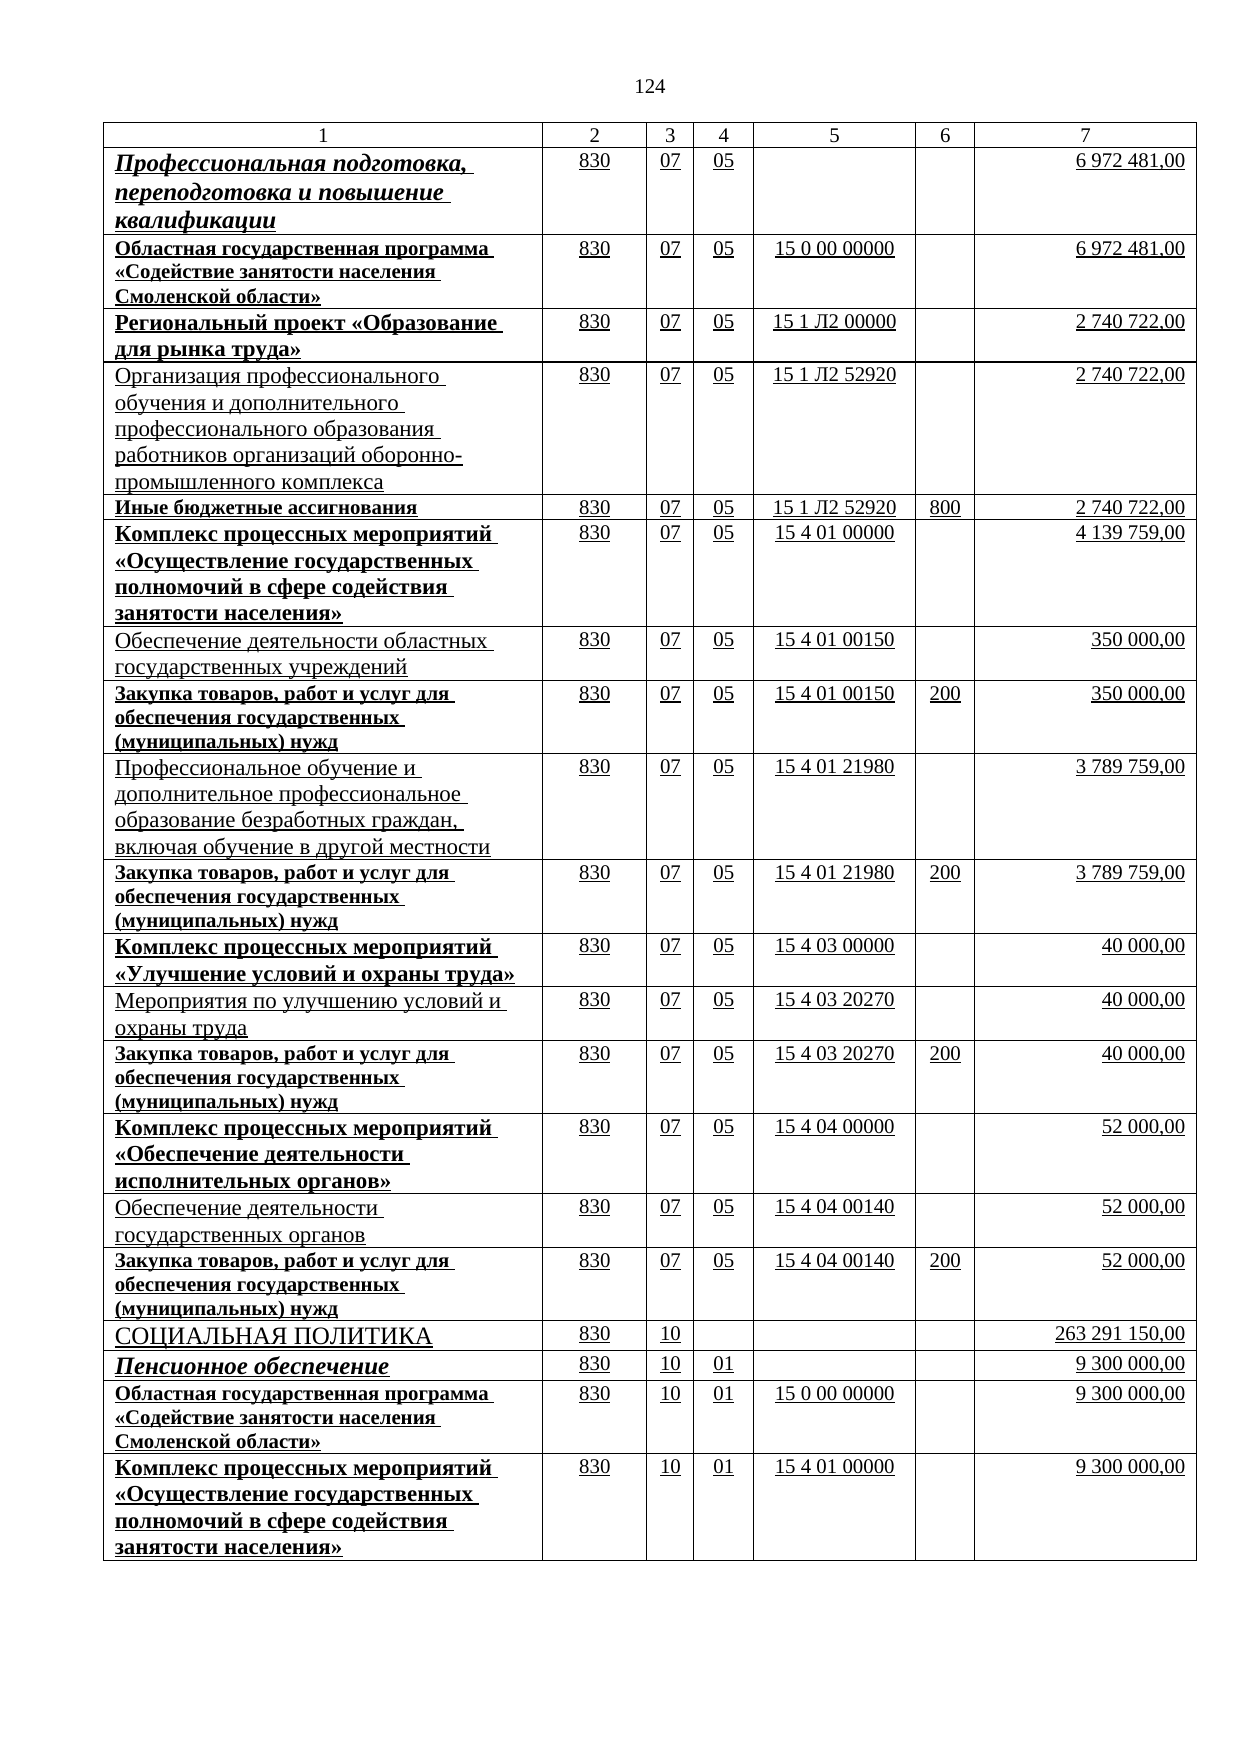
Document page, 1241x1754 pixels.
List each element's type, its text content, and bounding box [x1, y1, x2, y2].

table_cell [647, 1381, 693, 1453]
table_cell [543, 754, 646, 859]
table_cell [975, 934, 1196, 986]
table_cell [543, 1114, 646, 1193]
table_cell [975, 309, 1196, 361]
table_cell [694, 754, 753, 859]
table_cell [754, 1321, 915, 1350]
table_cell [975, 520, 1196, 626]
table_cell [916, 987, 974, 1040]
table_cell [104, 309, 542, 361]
table_header 2 [543, 123, 646, 147]
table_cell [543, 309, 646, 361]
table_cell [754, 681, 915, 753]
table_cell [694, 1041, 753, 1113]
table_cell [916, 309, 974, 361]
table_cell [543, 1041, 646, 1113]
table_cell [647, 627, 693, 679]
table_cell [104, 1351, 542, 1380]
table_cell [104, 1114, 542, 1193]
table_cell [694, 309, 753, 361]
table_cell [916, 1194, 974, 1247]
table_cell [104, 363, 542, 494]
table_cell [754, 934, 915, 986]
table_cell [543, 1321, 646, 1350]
table_header 7 [975, 123, 1196, 147]
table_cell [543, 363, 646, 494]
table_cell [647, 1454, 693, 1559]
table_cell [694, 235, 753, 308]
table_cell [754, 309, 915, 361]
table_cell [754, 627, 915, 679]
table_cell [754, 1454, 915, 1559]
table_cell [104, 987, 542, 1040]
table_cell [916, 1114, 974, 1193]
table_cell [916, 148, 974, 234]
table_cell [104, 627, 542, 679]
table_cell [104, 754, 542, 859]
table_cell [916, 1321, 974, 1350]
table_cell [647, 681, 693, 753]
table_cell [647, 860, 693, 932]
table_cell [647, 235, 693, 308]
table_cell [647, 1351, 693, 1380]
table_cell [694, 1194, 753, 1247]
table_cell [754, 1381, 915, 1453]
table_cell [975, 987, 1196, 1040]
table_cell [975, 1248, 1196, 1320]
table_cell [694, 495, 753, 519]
table_header 1 [104, 123, 542, 147]
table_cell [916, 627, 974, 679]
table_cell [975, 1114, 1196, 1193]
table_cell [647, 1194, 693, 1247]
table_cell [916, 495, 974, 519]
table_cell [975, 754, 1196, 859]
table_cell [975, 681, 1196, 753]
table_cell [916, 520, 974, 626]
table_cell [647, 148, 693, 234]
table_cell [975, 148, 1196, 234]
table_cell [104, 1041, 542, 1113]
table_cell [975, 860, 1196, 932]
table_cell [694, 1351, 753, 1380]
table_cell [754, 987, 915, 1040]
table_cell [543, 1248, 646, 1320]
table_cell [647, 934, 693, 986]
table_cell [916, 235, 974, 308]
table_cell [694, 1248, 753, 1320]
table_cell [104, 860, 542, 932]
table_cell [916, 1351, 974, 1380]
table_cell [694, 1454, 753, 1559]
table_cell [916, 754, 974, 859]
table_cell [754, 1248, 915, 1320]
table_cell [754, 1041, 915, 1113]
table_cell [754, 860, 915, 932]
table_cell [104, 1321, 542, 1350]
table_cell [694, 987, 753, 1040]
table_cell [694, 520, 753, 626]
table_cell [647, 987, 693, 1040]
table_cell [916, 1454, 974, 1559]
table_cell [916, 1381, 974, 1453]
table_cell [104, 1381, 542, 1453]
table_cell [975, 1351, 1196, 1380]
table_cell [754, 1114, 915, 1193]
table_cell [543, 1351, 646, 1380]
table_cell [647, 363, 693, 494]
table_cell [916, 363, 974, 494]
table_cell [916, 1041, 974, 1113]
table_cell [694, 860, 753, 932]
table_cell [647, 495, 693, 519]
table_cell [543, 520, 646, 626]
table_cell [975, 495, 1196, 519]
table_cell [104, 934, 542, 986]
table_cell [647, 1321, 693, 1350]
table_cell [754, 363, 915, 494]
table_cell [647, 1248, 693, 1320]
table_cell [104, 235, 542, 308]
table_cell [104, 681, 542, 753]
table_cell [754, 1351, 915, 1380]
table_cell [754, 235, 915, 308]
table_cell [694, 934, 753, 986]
table_header 6 [916, 123, 974, 147]
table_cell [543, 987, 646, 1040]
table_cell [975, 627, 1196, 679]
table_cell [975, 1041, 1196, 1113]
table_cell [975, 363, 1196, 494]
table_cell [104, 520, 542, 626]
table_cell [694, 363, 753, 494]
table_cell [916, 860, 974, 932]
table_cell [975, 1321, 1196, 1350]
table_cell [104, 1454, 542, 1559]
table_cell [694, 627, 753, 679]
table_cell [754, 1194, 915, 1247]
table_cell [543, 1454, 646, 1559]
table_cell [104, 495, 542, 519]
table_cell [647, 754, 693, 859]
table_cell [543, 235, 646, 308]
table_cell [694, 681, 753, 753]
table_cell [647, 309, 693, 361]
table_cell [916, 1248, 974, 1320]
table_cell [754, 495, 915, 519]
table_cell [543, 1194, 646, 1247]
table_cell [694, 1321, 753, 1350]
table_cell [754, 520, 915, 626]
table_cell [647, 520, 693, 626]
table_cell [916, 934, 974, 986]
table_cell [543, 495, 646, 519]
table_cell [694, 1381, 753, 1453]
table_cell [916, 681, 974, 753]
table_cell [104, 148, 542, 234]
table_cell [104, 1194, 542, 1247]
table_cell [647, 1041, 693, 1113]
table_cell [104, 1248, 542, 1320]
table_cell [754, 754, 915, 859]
table_header 5 [754, 123, 915, 147]
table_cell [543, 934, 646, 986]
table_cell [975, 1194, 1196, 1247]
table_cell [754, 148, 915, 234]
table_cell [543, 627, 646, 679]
table_header 4 [694, 123, 753, 147]
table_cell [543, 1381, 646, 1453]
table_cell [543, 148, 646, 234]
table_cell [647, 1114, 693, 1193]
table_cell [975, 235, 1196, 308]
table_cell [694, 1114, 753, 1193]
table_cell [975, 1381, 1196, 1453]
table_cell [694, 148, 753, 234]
table_header 3 [647, 123, 693, 147]
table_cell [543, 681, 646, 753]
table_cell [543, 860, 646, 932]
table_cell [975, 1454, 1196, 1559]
